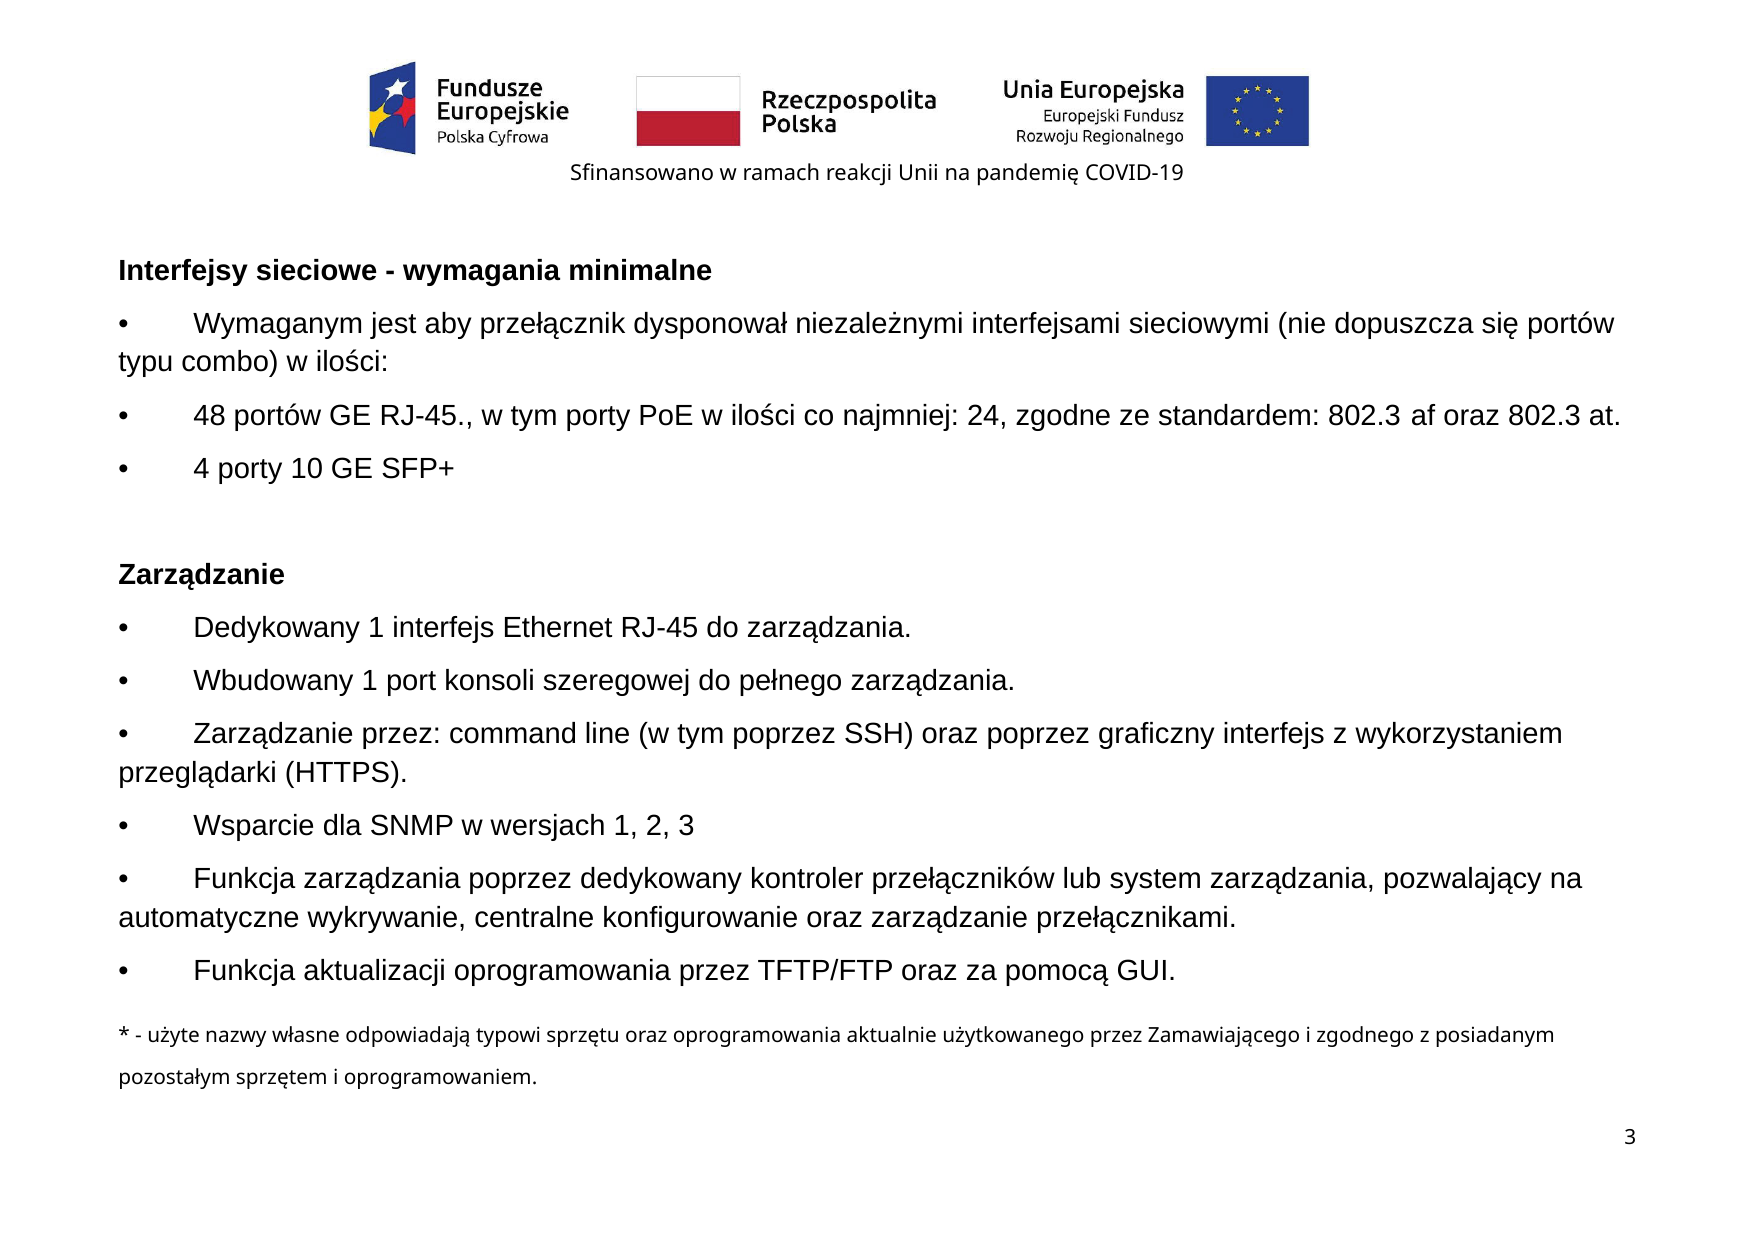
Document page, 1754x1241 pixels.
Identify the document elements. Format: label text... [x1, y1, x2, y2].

text • Funkcja zarządzania poprzez dedykowany kontroler przełączników lub system zarządzania, pozwalający na automatyczne wykrywanie, centralne konfigurowanie oraz zarządzanie przełącznikami. [118, 861, 1636, 933]
text • Zarządzanie przez: command line (w tym poprzez SSH) oraz poprzez graficzny interfejs z wykorzystaniem przeglądarki (HTTPS). [118, 716, 1636, 788]
text • Wbudowany 1 port konsoli szeregowej do pełnego zarządzania. [118, 663, 1636, 697]
text • Wymaganym jest aby przełącznik dysponował niezależnymi interfejsami sieciowymi (nie dopuszcza się portów typu combo) w ilości: [118, 306, 1636, 378]
text Interfejsy sieciowe - wymagania minimalne [118, 253, 1636, 286]
text • 48 portów GE RJ-45., w tym porty PoE w ilości co najmniej: 24, zgodne ze standardem: 802.3 af oraz 802.3 at. [118, 397, 1636, 431]
text Zarządzanie [118, 557, 1636, 590]
text • 4 porty 10 GE SFP+ [118, 451, 1636, 484]
text • Funkcja aktualizacji oprogramowania przez TFTP/FTP oraz za pomocą GUI. [118, 953, 1636, 986]
text • Wsparcie dla SNMP w wersjach 1, 2, 3 [118, 808, 1636, 841]
text • Dedykowany 1 interfejs Ethernet RJ-45 do zarządzania. [118, 610, 1636, 643]
